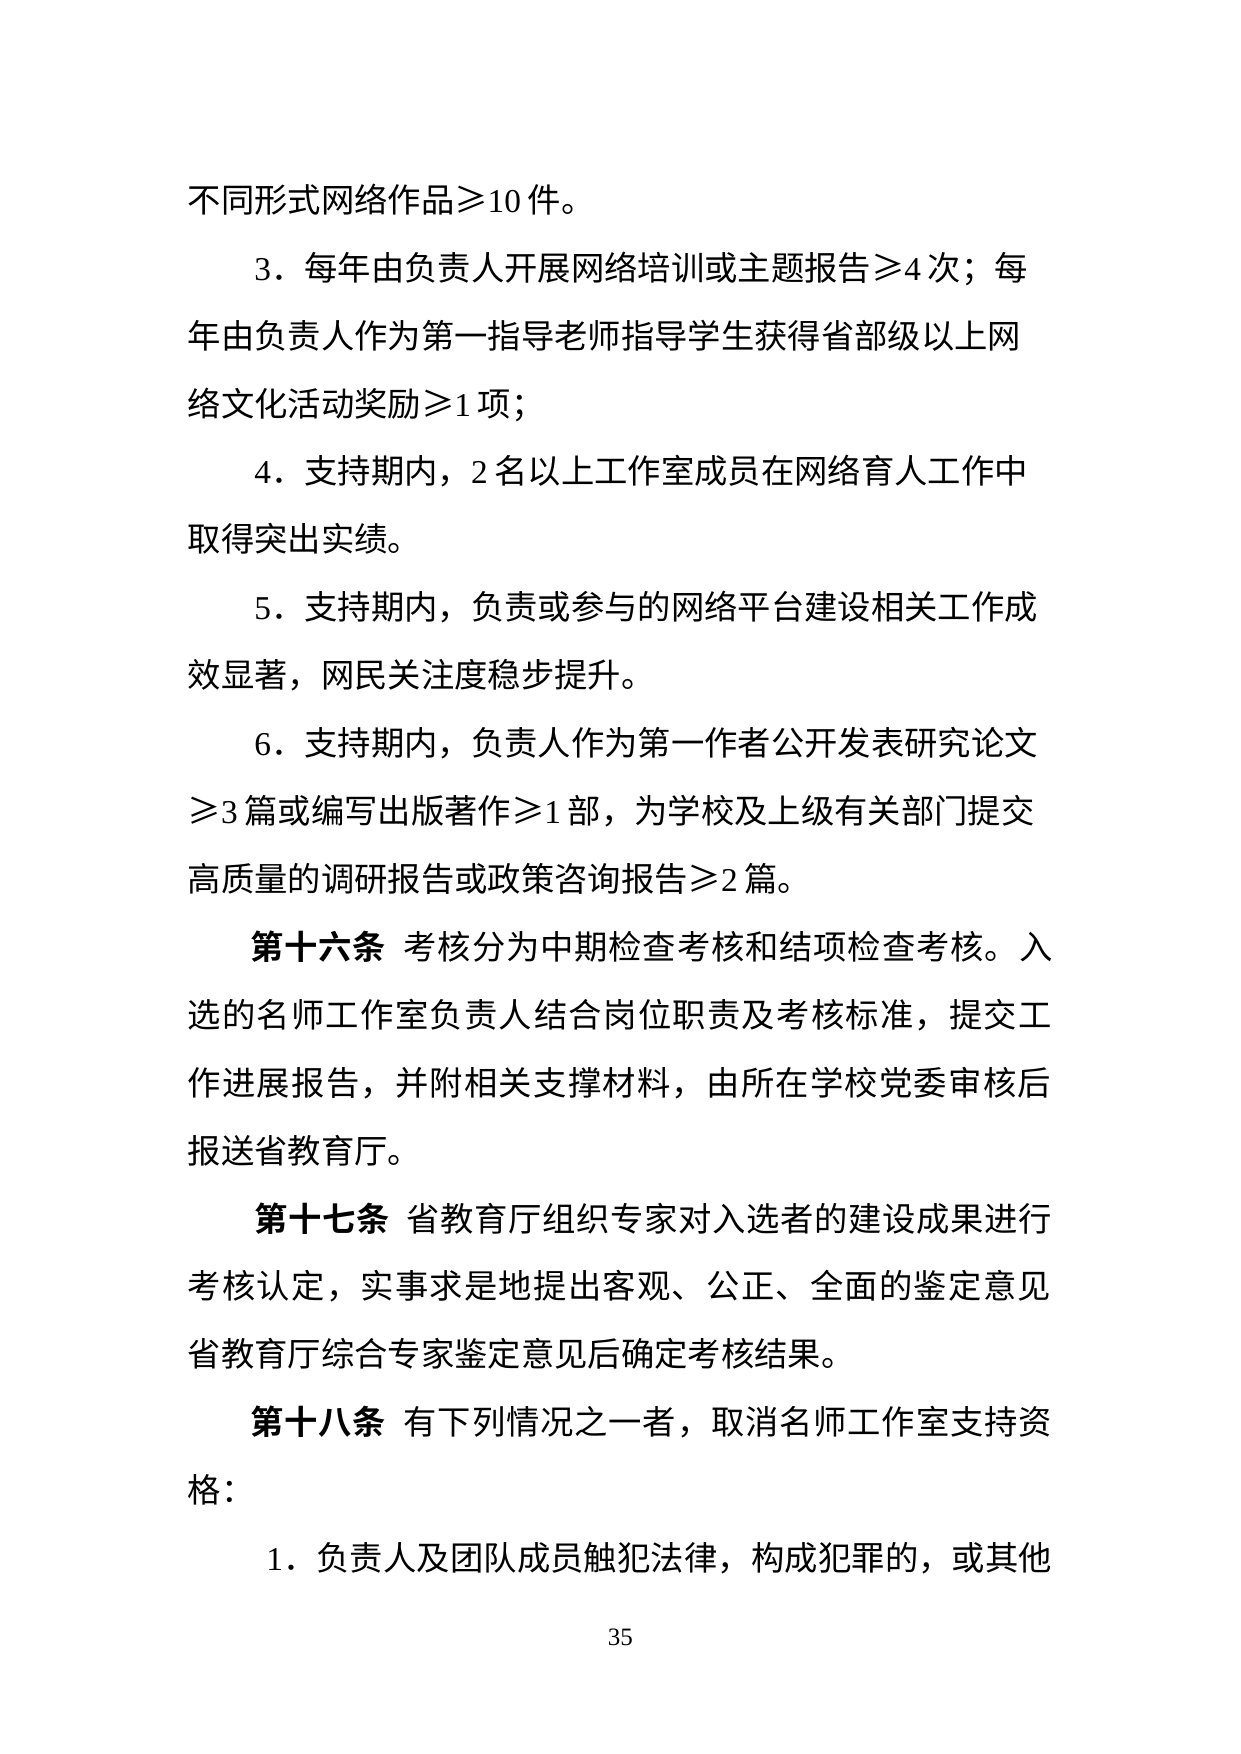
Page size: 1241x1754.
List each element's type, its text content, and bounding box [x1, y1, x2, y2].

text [188, 1522, 1053, 1590]
text 第十七条 省教育厅组织专家对入选者的建设成果进行考核认定，实事求是地提出客观、公正、全面的鉴定意见。省教育厅综合专家鉴定意见后确定考核结果。 [187, 1183, 1053, 1386]
text 第十六条 考核分为中期检查考核和结项检查考核。入选的名师工作室负责人结合岗位职责及考核标准，提交工作进展报告，并附相关支撑材料，由所在学校党委审核后报送省教育厅。 [187, 911, 1053, 1183]
text 6．支持期内，负责人作为第一作者公开发表研究论文≥3篇或编写出版著作≥1部，为学校及上级有关部门提交高质量的调研报告或政策咨询报告≥2篇。 [187, 707, 1053, 911]
text 第十八条 有下列情况之一者，取消名师工作室支持资格： [187, 1386, 1053, 1522]
text 3．每年由负责人开展网络培训或主题报告≥4次；每年由负责人作为第一指导老师指导学生获得省部级以上网络文化活动奖励≥1项； [187, 232, 1053, 436]
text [187, 164, 1053, 232]
text 4．支持期内，2名以上工作室成员在网络育人工作中取得突出实绩。 [187, 436, 1053, 571]
text 5．支持期内，负责或参与的网络平台建设相关工作成效显著，网民关注度稳步提升。 [187, 571, 1053, 707]
